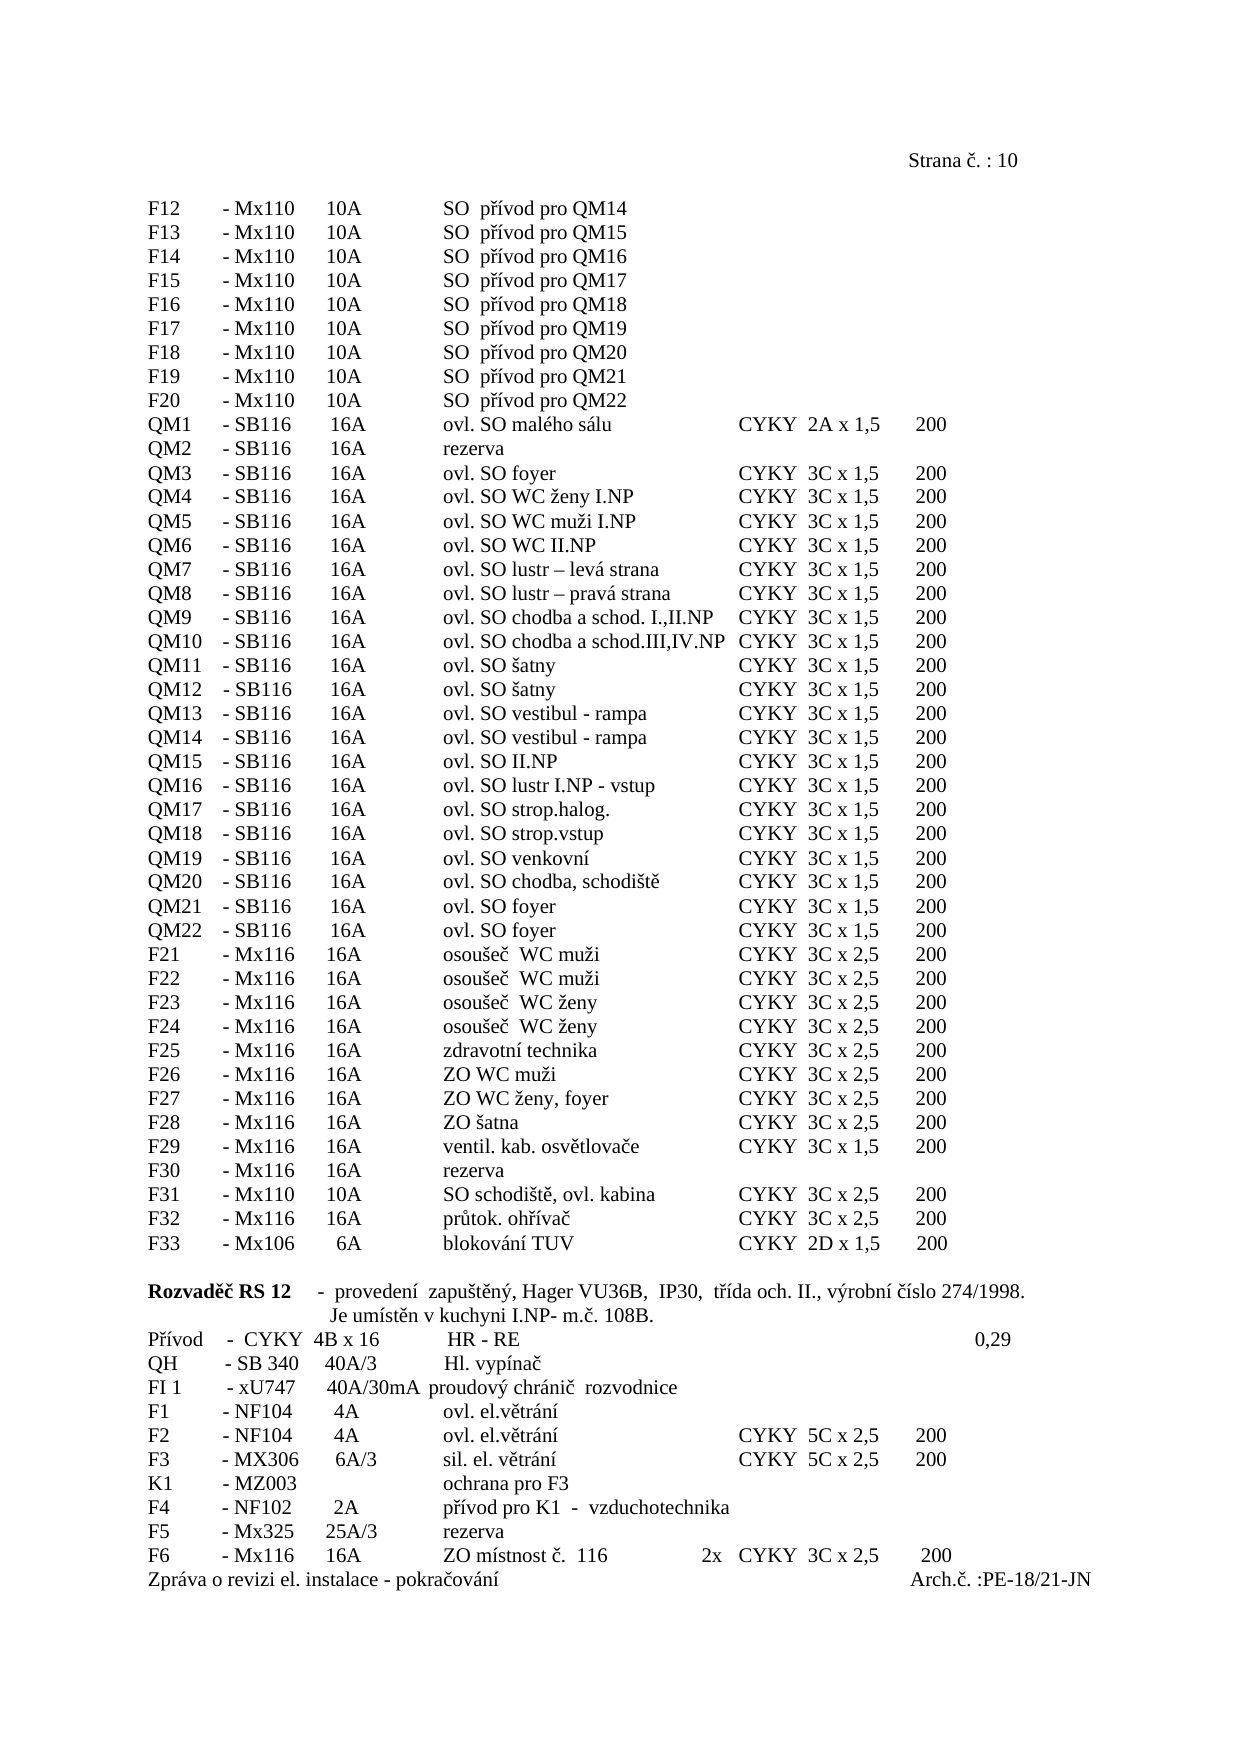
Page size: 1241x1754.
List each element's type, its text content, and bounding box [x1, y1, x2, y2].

text F23 - Mx116 16A osoušeč WC ženy CYKY x 2,5 200 [148, 990, 1093, 1014]
text F21 - Mx116 16A osoušeč WC muži CYKY x 2,5 200 [148, 942, 1093, 966]
text F4 - NF102 2A přívod pro K1 - vzduchotechnika [148, 1495, 1093, 1519]
text QM13 - SB116 16A ovl. SO vestibul - rampa CYKY x 1,5 200 [148, 701, 1093, 725]
text F24 - Mx116 16A osoušeč WC ženy CYKY x 2,5 200 [148, 1014, 1093, 1038]
text F25 - Mx116 16A zdravotní technika CYKY x 2,5 200 [148, 1038, 1093, 1062]
text F1 - NF104 4A ovl. el.větrání [148, 1399, 1093, 1423]
text QH - SB 340 40A/3 Hl. vypínač [148, 1351, 1093, 1375]
text QM6 - SB116 16A ovl. SO WC II.NP CYKY x 1,5 200 [148, 533, 1093, 557]
text F12 - Mx110 10A SO přívod pro QM14 [148, 196, 1093, 220]
text QM12 - SB116 16A ovl. SO šatny CYKY x 1,5 200 [148, 677, 1093, 701]
text FI 1 - xU747 40A/30mA proudový chránič rozvodnice [148, 1375, 1093, 1399]
text QM5 - SB116 16A ovl. SO WC muži I.NP CYKY x 1,5 200 [148, 508, 1093, 533]
text F30 - Mx116 16A rezerva [148, 1158, 1093, 1182]
text QM20 - SB116 16A ovl. SO chodba, schodiště CYKY x 1,5 200 [148, 869, 1093, 893]
text F3 - MX306 6A/3 sil. el. větrání CYKY x 2,5 200 [148, 1447, 1093, 1471]
text QM18 - SB116 16A ovl. SO strop.vstup CYKY x 1,5 200 [148, 821, 1093, 845]
text F15 - Mx110 10A SO přívod pro QM17 [148, 268, 1093, 292]
text QM8 - SB116 16A ovl. SO lustr – pravá strana CYKY x 1,5 200 [148, 581, 1093, 605]
text QM15 - SB116 16A ovl. SO II.NP CYKY x 1,5 200 [148, 749, 1093, 773]
text Přívod - CYKY 4B x 16 HR - RE 0,29 [148, 1327, 1093, 1351]
text Je umístěn v kuchyni I.NP- m.č. 108B. [148, 1303, 1093, 1327]
text QM7 - SB116 16A ovl. SO lustr – levá strana CYKY x 1,5 200 [148, 557, 1093, 581]
text QM21 - SB116 16A ovl. SO foyer CYKY x 1,5 200 [148, 893, 1093, 918]
text QM10 - SB116 16A ovl. SO chodba a schod.III,IV.NP CYKY x 1,5 200 [148, 629, 1093, 653]
text QM16 - SB116 16A ovl. SO lustr I.NP - vstup CYKY x 1,5 200 [148, 773, 1093, 797]
text QM19 - SB116 16A ovl. SO venkovní CYKY x 1,5 200 [148, 845, 1093, 869]
text Zpráva o revizi el. instalace - pokračování Arch.č. :PE-18/21-JN [148, 1567, 1093, 1591]
text F17 - Mx110 10A SO přívod pro QM19 [148, 316, 1093, 340]
text QM11 - SB116 16A ovl. SO šatny CYKY x 1,5 200 [148, 653, 1093, 677]
text F29 - Mx116 16A ventil. kab. osvětlovače CYKY x 1,5 200 [148, 1134, 1093, 1158]
text QM1 - SB116 16A ovl. SO malého sálu CYKY 2A x 1,5 200 [148, 412, 1093, 436]
text F27 - Mx116 16A ZO WC ženy, foyer CYKY x 2,5 200 [148, 1086, 1093, 1110]
text QM9 - SB116 16A ovl. SO chodba a schod. I.,II.NP CYKY x 1,5 200 [148, 605, 1093, 629]
text Strana č. : 10 [148, 148, 1093, 172]
text QM2 - SB116 16A rezerva [148, 436, 1093, 460]
text F26 - Mx116 16A ZO WC muži CYKY x 2,5 200 [148, 1062, 1093, 1086]
text F5 - Mx325 25A/3 rezerva [148, 1519, 1093, 1543]
text QM4 - SB116 16A ovl. SO WC ženy I.NP CYKY x 1,5 200 [148, 484, 1093, 508]
text F20 - Mx110 10A SO přívod pro QM22 [148, 388, 1093, 412]
text QM14 - SB116 16A ovl. SO vestibul - rampa CYKY x 1,5 200 [148, 725, 1093, 749]
text F2 - NF104 4A ovl. el.větrání CYKY x 2,5 200 [148, 1423, 1093, 1447]
text QM22 - SB116 16A ovl. SO foyer CYKY x 1,5 200 [148, 918, 1093, 942]
text K1 - MZ003 ochrana pro F3 [148, 1471, 1093, 1495]
text F14 - Mx110 10A SO přívod pro QM16 [148, 244, 1093, 268]
text QM3 - SB116 16A ovl. SO foyer CYKY x 1,5 200 [148, 460, 1093, 484]
text F19 - Mx110 10A SO přívod pro QM21 [148, 364, 1093, 388]
text F16 - Mx110 10A SO přívod pro QM18 [148, 292, 1093, 316]
text F31 - Mx110 10A SO schodiště, ovl. kabina CYKY x 2,5 200 [148, 1182, 1093, 1206]
text F13 - Mx110 10A SO přívod pro QM15 [148, 220, 1093, 244]
text F22 - Mx116 16A osoušeč WC muži CYKY x 2,5 200 [148, 966, 1093, 990]
text Rozvaděč RS 12 - provedení zapuštěný, Hager VU36B, IP30, třída och. II., výrobní číslo 274/1998. [148, 1278, 1093, 1303]
text F33 - Mx106 6A blokování TUV CYKY 2D x 1,5 200 [148, 1230, 1093, 1254]
text F6 - Mx116 16A ZO místnost č. 116 2x CYKY x 2,5 200 [148, 1543, 1093, 1567]
text F28 - Mx116 16A ZO šatna CYKY x 2,5 200 [148, 1110, 1093, 1134]
text F32 - Mx116 16A průtok. ohřívač CYKY x 2,5 200 [148, 1206, 1093, 1230]
text F18 - Mx110 10A SO přívod pro QM20 [148, 340, 1093, 364]
text QM17 - SB116 16A ovl. SO strop.halog. CYKY x 1,5 200 [148, 797, 1093, 821]
